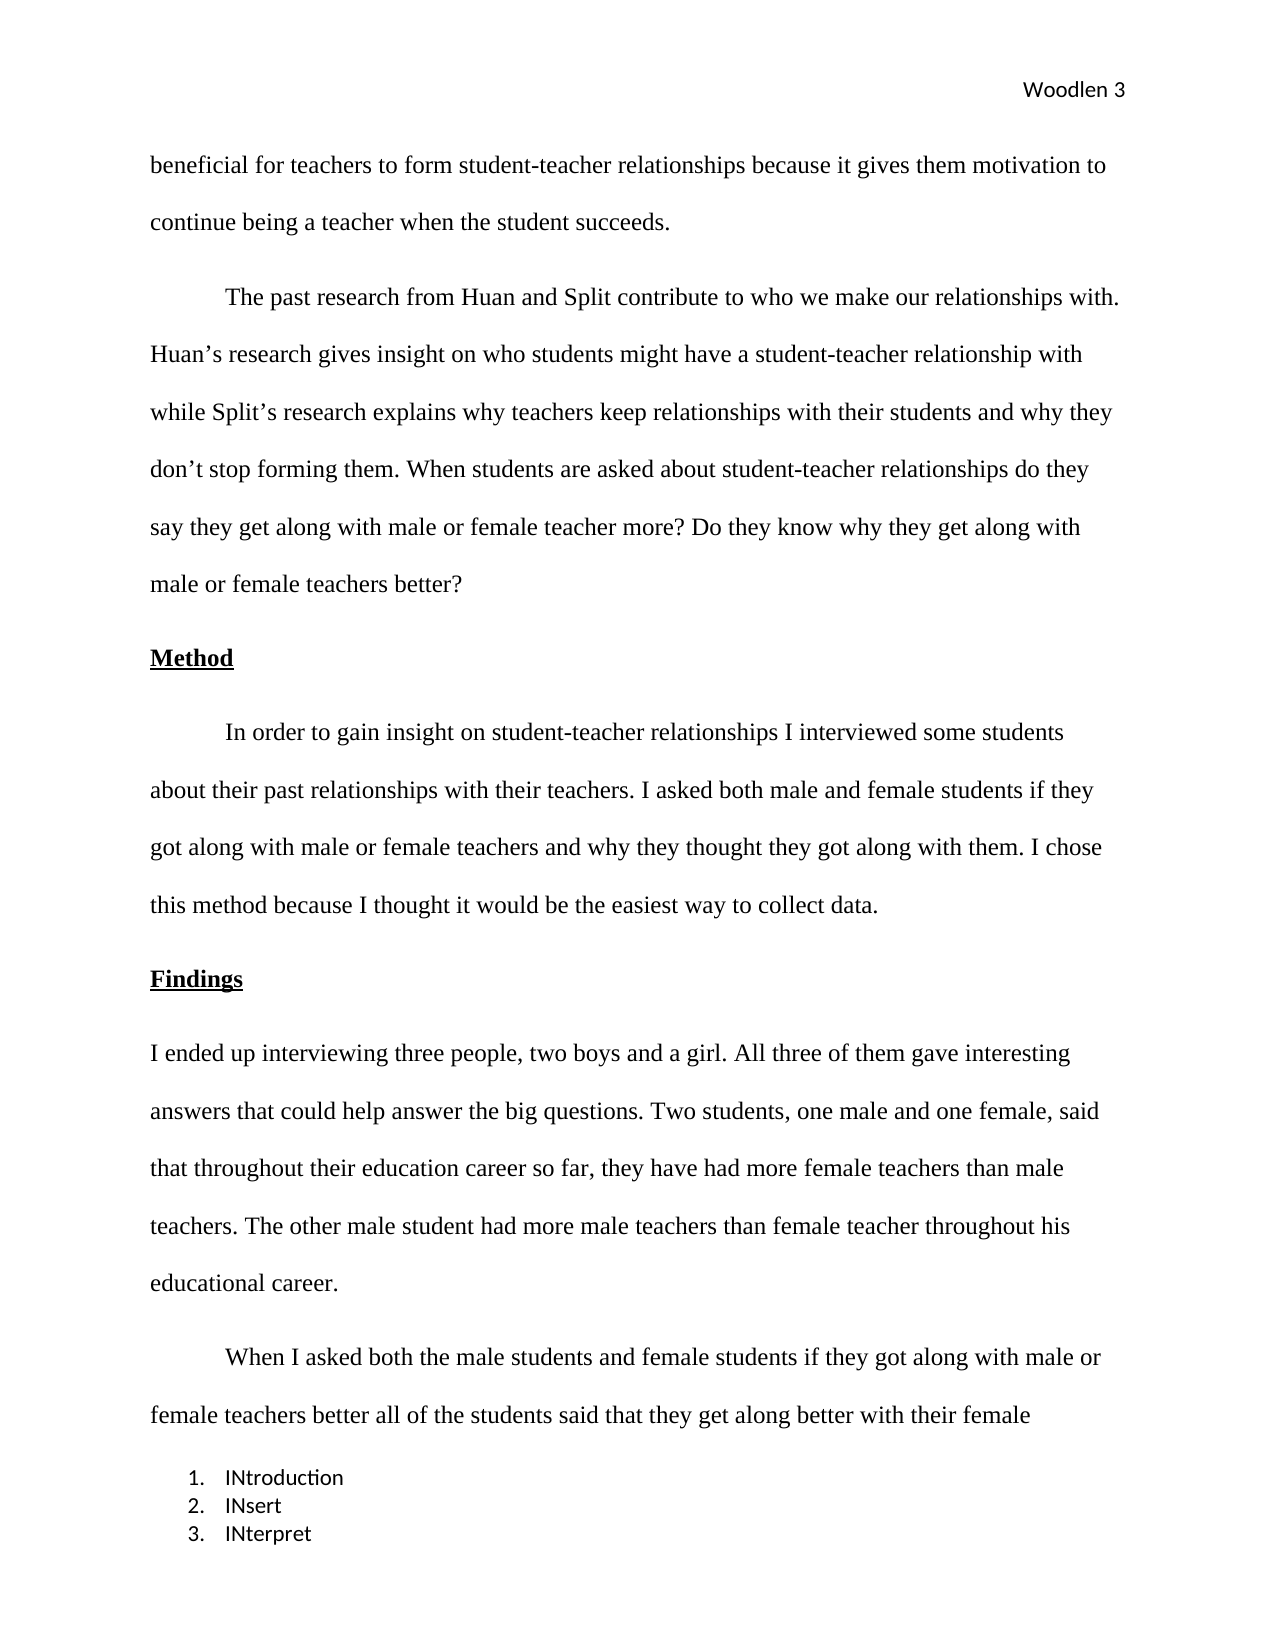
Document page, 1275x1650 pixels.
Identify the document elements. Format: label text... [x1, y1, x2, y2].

text Findings [150, 964, 1125, 993]
text I ended up interviewing three people, two boys and a girl. All three of them gave interesting answers that could help answer the big questions. Two students, one male and one female, said that throughout their education career so far, they have had more female teachers than male teachers. The other male student had more male teachers than female teacher throughout his educational career. [150, 1038, 1125, 1297]
text The past research from Huan and Split contribute to who we make our relationships with. Huan’s research gives insight on who students might have a student-teacher relationship with while Split’s research explains why teachers keep relationships with their students and why they don’t stop forming them. When students are asked about student-teacher relationships do they say they get along with male or female teacher more? Do they know why they get along with male or female teachers better? [150, 282, 1125, 598]
text Method [150, 643, 1125, 672]
text In order to gain insight on student-teacher relationships I interviewed some students about their past relationships with their teachers. I asked both male and female students if they got along with male or female teachers and why they thought they got along with them. I chose this method because I thought it would be the easiest way to collect data. [150, 717, 1125, 919]
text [150, 150, 1125, 236]
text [150, 1342, 1125, 1429]
